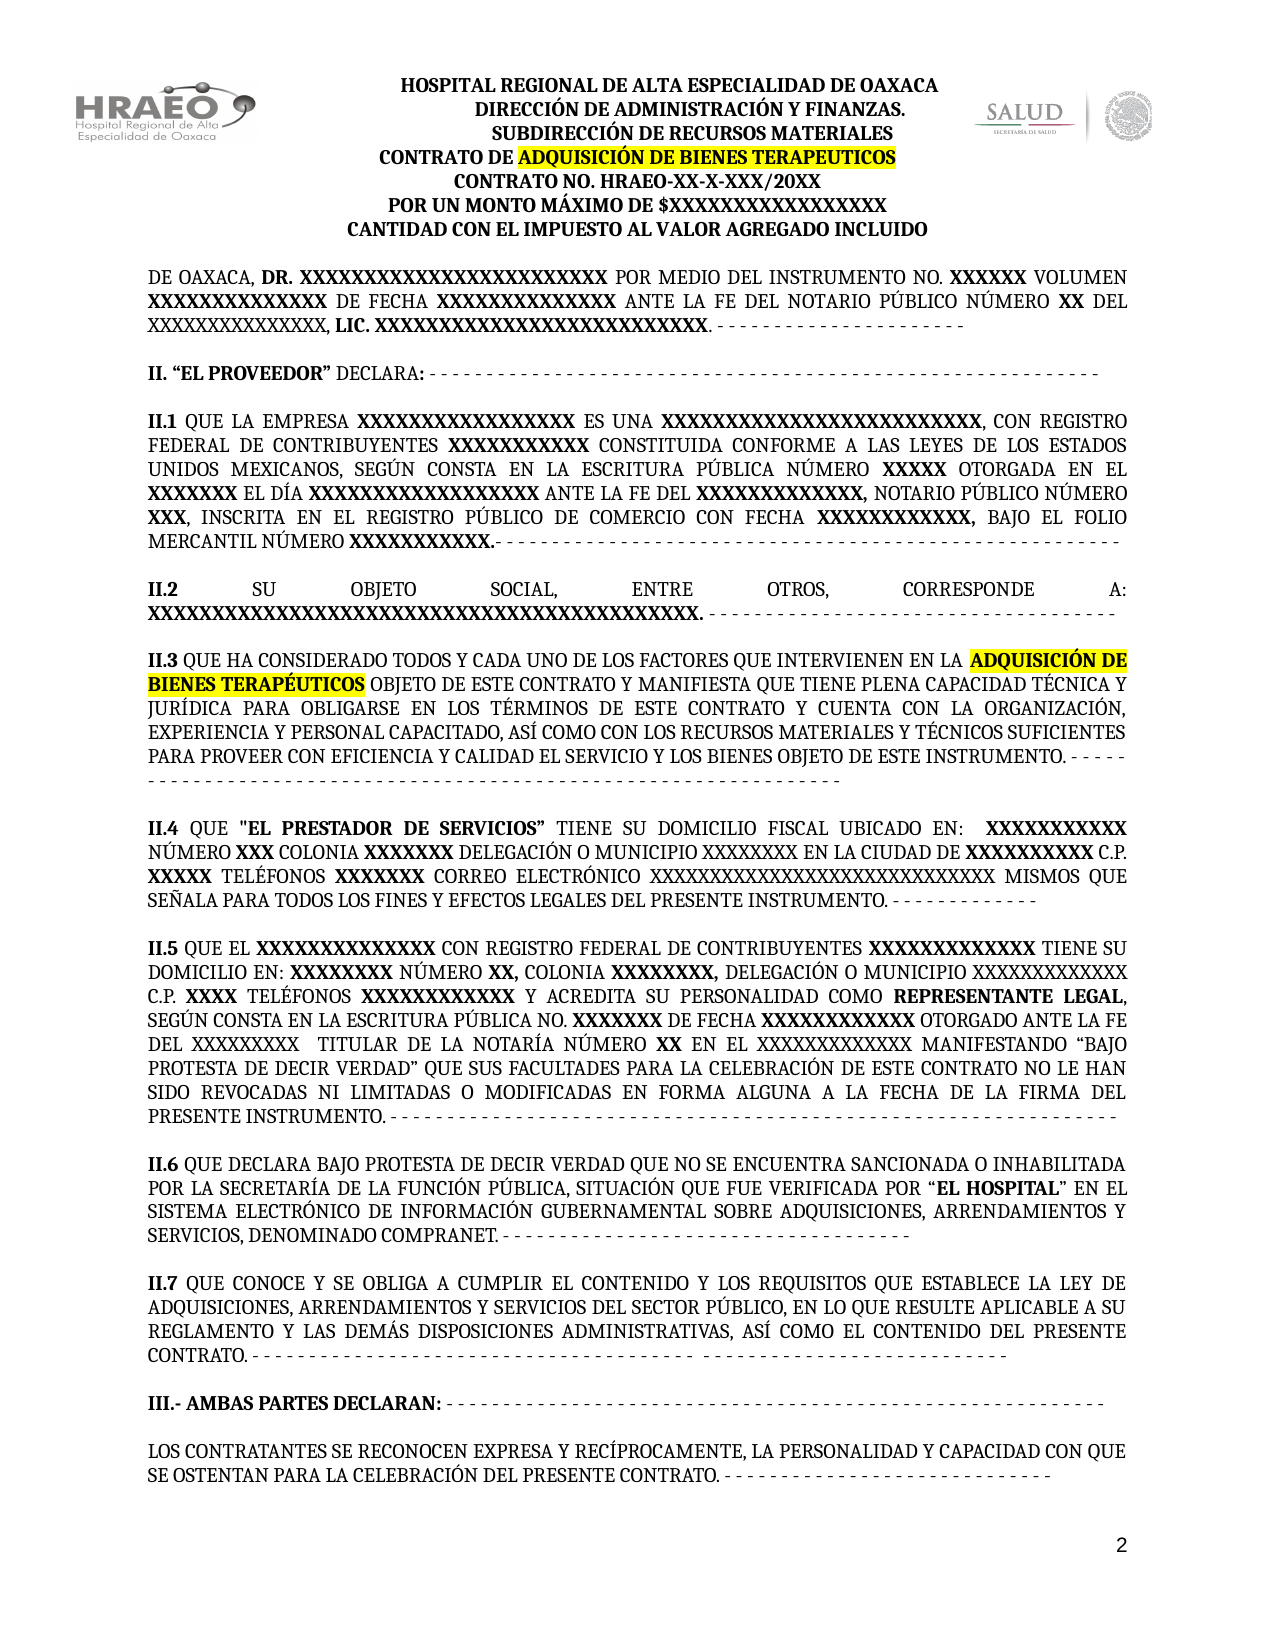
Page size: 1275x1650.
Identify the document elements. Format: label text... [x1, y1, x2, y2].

text II.6 QUE DECLARA BAJO PROTESTA DE DECIR VERDAD QUE NO SE ENCUENTRA SANCIONADA O INHABILITADA POR LA SECRETARÍA DE LA FUNCIÓN PÚBLICA, SITUACIÓN QUE FUE VERIFICADA POR “EL HOSPITAL” EN EL SISTEMA ELECTRÓNICO DE INFORMACIÓN GUBERNAMENTAL SOBRE ADQUISICIONES, ARRENDAMIENTOS Y SERVICIOS, DENOMINADO COMPRANET. - - - - - - - - - - - - - - - - - - - - - - - - - - - - - - - - - - - - [148, 1152, 1127, 1248]
text II.7 QUE CONOCE Y SE OBLIGA A CUMPLIR EL CONTENIDO Y LOS REQUISITOS QUE ESTABLECE LA LEY DE ADQUISICIONES, ARRENDAMIENTOS Y SERVICIOS DEL SECTOR PÚBLICO, EN LO QUE RESULTE APLICABLE A SU REGLAMENTO Y LAS DEMÁS DISPOSICIONES ADMINISTRATIVAS, ASÍ COMO EL CONTENIDO DEL PRESENTE CONTRATO. - - - - - - - - - - - - - - - - - - - - - - - - - - - - - - - - - - - - - - - - - - - - - - - - - - - - - - - - - - - - - - - - - - [148, 1272, 1127, 1368]
text II.3 QUE HA CONSIDERADO TODOS Y CADA UNO DE LOS FACTORES QUE INTERVIENEN EN LA ADQUISICIÓN DE BIENES TERAPÉUTICOS OBJETO DE ESTE CONTRATO Y MANIFIESTA QUE TIENE PLENA CAPACIDAD TÉCNICA Y JURÍDICA PARA OBLIGARSE EN LOS TÉRMINOS DE ESTE CONTRATO Y CUENTA CON LA ORGANIZACIÓN, EXPERIENCIA Y PERSONAL CAPACITADO, ASÍ COMO CON LOS RECURSOS MATERIALES Y TÉCNICOS SUFICIENTES PARA PROVEER CON EFICIENCIA Y CALIDAD EL SERVICIO Y LOS BIENES OBJETO DE ESTE INSTRUMENTO. - - - - - - - - - - - - - - - - - - - - - - - - - - - - - - - - - - - - - - - - - - - - - - - - - - - - - - - - - - - - - - - - - - [148, 649, 1127, 793]
text II.1 QUE LA EMPRESA XXXXXXXXXXXXXXXXX ES UNA XXXXXXXXXXXXXXXXXXXXXXXXX, CON REGISTRO FEDERAL DE CONTRIBUYENTES XXXXXXXXXXX CONSTITUIDA CONFORME A LAS LEYES DE LOS ESTADOS UNIDOS MEXICANOS, SEGÚN CONSTA EN LA ESCRITURA PÚBLICA NÚMERO XXXXX OTORGADA EN EL XXXXXXX EL DÍA XXXXXXXXXXXXXXXXXX ANTE LA FE DEL XXXXXXXXXXXXX, NOTARIO PÚBLICO NÚMERO XXX, INSCRITA EN EL REGISTRO PÚBLICO DE COMERCIO CON FECHA XXXXXXXXXXXX, BAJO EL FOLIO MERCANTIL NÚMERO XXXXXXXXXXX.- - - - - - - - - - - - - - - - - - - - - - - - - - - - - - - - - - - - - - - - - - - - - - - - - - - - - - - [148, 409, 1127, 553]
text II.4 QUE "EL PRESTADOR DE SERVICIOS” TIENE SU DOMICILIO FISCAL UBICADO EN: XXXXXXXXXXX NÚMERO XXX COLONIA XXXXXXX DELEGACIÓN O MUNICIPIO XXXXXXXX EN LA CIUDAD DE XXXXXXXXXX C.P. XXXXX TELÉFONOS XXXXXXX CORREO ELECTRÓNICO XXXXXXXXXXXXXXXXXXXXXXXXXXXXX MISMOS QUE SEÑALA PARA TODOS LOS FINES Y EFECTOS LEGALES DEL PRESENTE INSTRUMENTO. - - - - - - - - - - - - - [148, 817, 1127, 913]
text III.- AMBAS PARTES DECLARAN: - - - - - - - - - - - - - - - - - - - - - - - - - - - - - - - - - - - - - - - - - - - - - - - - - - - - - - - - - - [148, 1392, 1127, 1416]
text II.2 SU OBJETO SOCIAL, ENTRE OTROS, CORRESPONDE A: XXXXXXXXXXXXXXXXXXXXXXXXXXXXXXXXXXXXXXXXXXX. - - - - - - - - - - - - - - - - - - - - - - - - - - - - - - - - - - - - [148, 577, 1127, 625]
text II. “EL PROVEEDOR” DECLARA: - - - - - - - - - - - - - - - - - - - - - - - - - - - - - - - - - - - - - - - - - - - - - - - - - - - - - - - - - - - [148, 362, 1127, 386]
picture [973, 87, 1152, 147]
text II.5 QUE EL XXXXXXXXXXXXXX CON REGISTRO FEDERAL DE CONTRIBUYENTES XXXXXXXXXXXXX TIENE SU DOMICILIO EN: XXXXXXXX NÚMERO XX, COLONIA XXXXXXXX, DELEGACIÓN O MUNICIPIO XXXXXXXXXXXXX C.P. XXXX TELÉFONOS XXXXXXXXXXXX Y ACREDITA SU PERSONALIDAD COMO REPRESENTANTE LEGAL, SEGÚN CONSTA EN LA ESCRITURA PÚBLICA NO. XXXXXXX DE FECHA XXXXXXXXXXXX OTORGADO ANTE LA FE DEL XXXXXXXXX TITULAR DE LA NOTARÍA NÚMERO XX EN EL XXXXXXXXXXXXX MANIFESTANDO “BAJO PROTESTA DE DECIR VERDAD” QUE SUS FACULTADES PARA LA CELEBRACIÓN DE ESTE CONTRATO NO LE HAN SIDO REVOCADAS NI LIMITADAS O MODIFICADAS EN FORMA ALGUNA A LA FECHA DE LA FIRMA DEL PRESENTE INSTRUMENTO. - - - - - - - - - - - - - - - - - - - - - - - - - - - - - - - - - - - - - - - - - - - - - - - - - - - - - - - - - - - - - - - - [148, 937, 1127, 1128]
text LOS CONTRATANTES SE RECONOCEN EXPRESA Y RECÍPROCAMENTE, LA PERSONALIDAD Y CAPACIDAD CON QUE SE OSTENTAN PARA LA CELEBRACIÓN DEL PRESENTE CONTRATO. - - - - - - - - - - - - - - - - - - - - - - - - - - - - - [148, 1440, 1127, 1488]
picture [71, 80, 259, 145]
